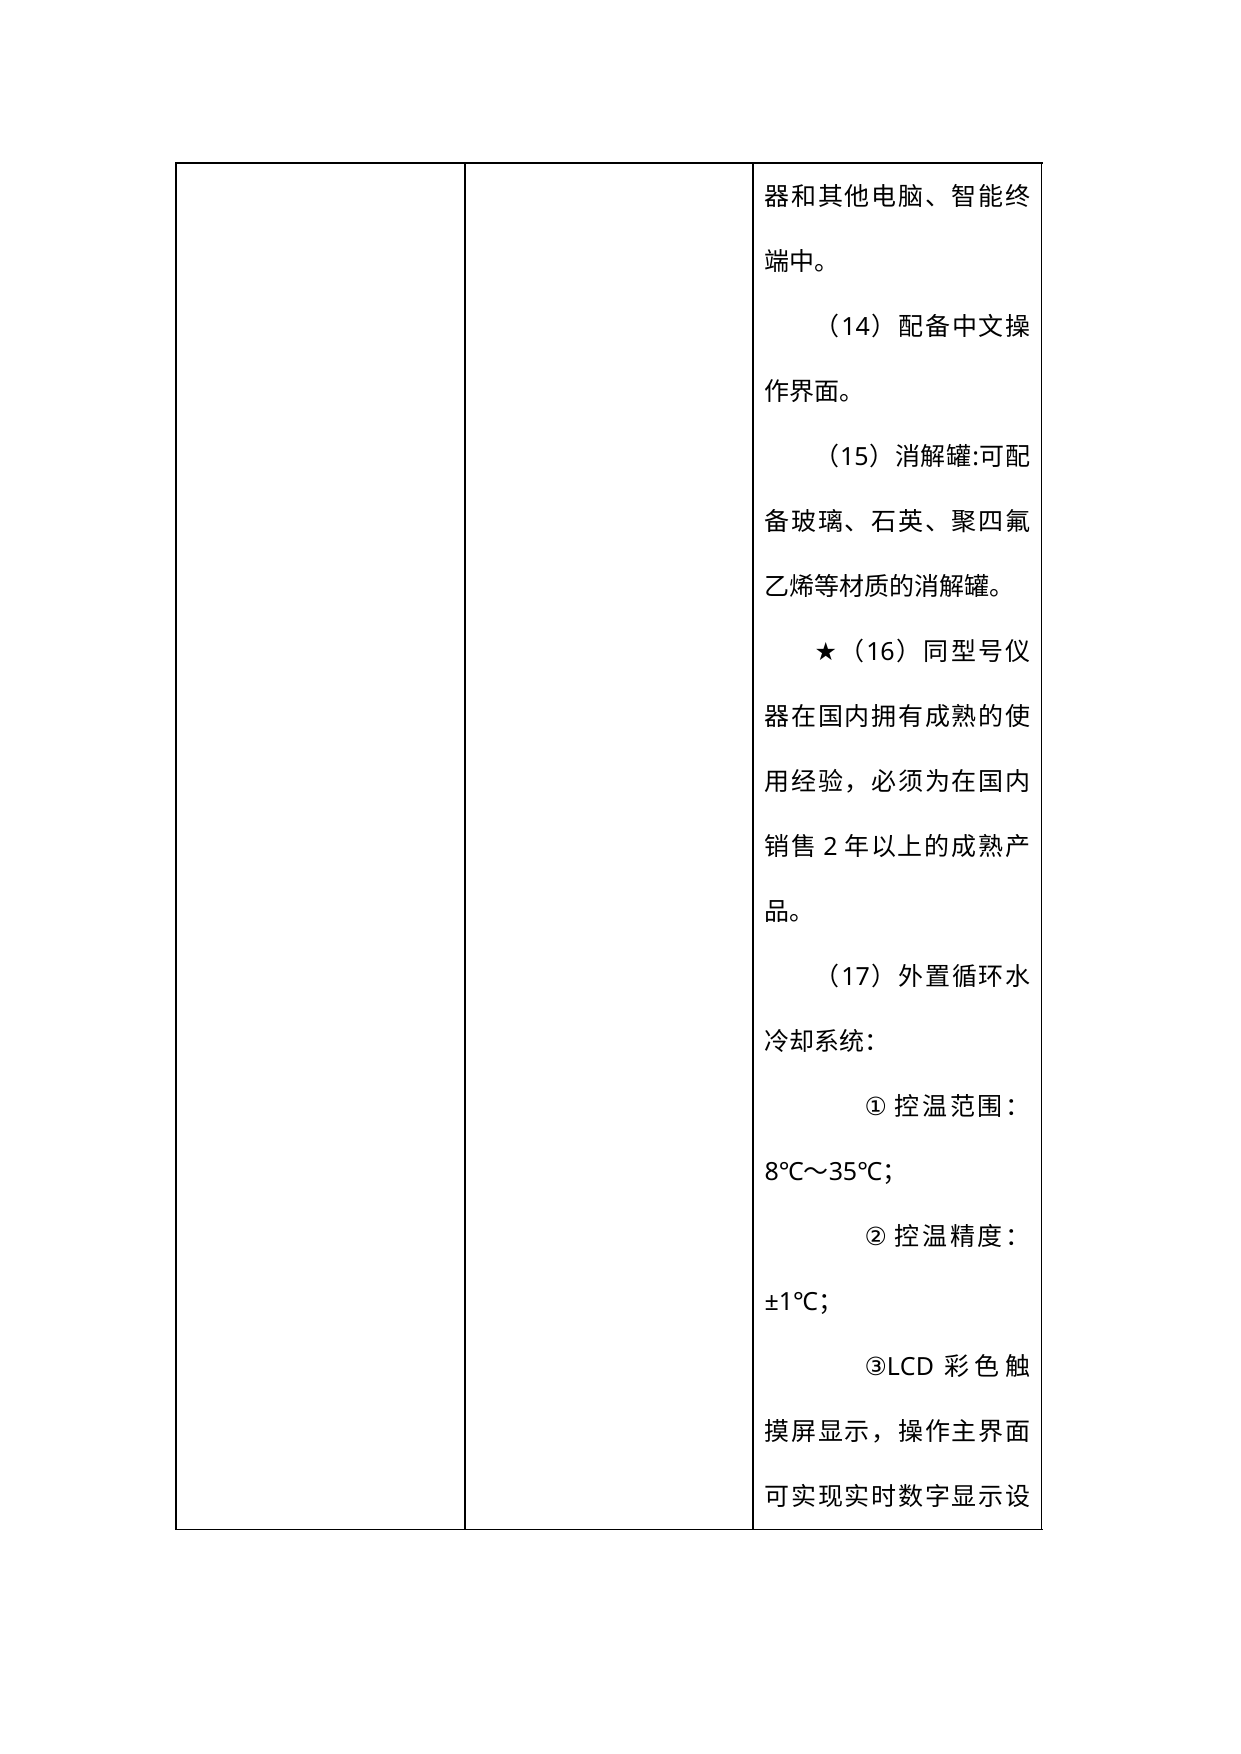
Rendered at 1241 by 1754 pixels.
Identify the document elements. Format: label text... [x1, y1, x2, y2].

table_cell [177, 164, 464, 1528]
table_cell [754, 164, 1041, 1528]
table_cell 2 [466, 164, 752, 1528]
